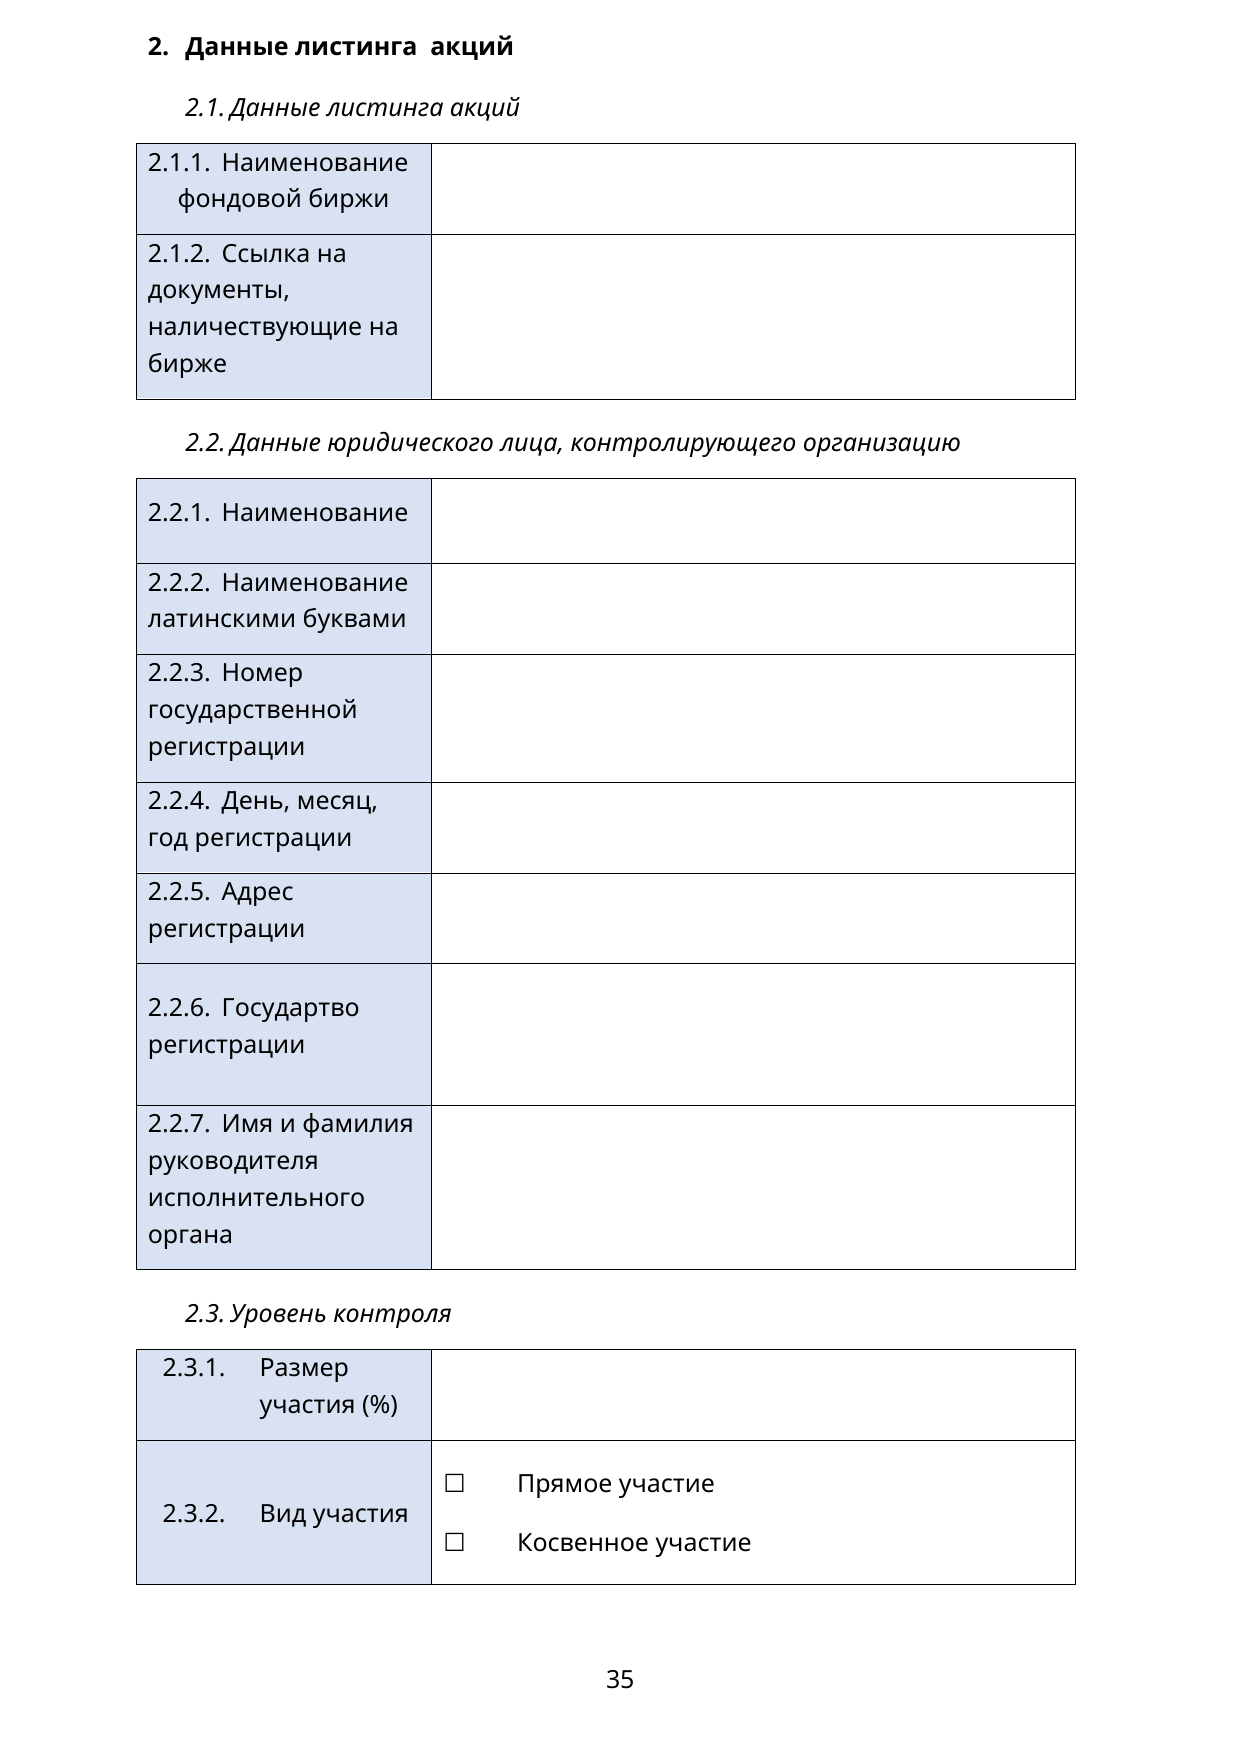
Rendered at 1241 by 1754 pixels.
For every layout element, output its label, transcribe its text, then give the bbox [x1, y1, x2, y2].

table_cell Номер государственной регистрации [137, 655, 431, 782]
table_cell День, месяц, год регистрации [137, 783, 431, 872]
table_header [432, 479, 1075, 563]
table_header Размер участия (%) [137, 1350, 431, 1440]
list Данные листинга акций [185, 90, 1092, 124]
table_cell Наименование латинскими буквами [137, 564, 431, 654]
table_header [432, 1350, 1075, 1440]
table_header Наименование фондовой биржи [137, 144, 431, 234]
table_cell Адрес регистрации [137, 874, 431, 963]
table_cell [432, 235, 1075, 398]
table_header [432, 144, 1075, 234]
table_cell Государтво регистрации [137, 964, 431, 1105]
table_cell [432, 874, 1075, 963]
table_cell [432, 783, 1075, 872]
table_cell [432, 1106, 1075, 1269]
table_cell Имя и фамилия руководителя исполнительного органа [137, 1106, 431, 1269]
list Данные юридического лица, контролирующего организацию [185, 424, 1092, 459]
table_cell Вид участия [137, 1441, 431, 1584]
table_cell [432, 964, 1075, 1105]
table_cell Прямое участие Косвенное участие [432, 1441, 1075, 1584]
table_cell Ссылка на документы, наличествующие на бирже [137, 235, 431, 398]
table_cell [432, 655, 1075, 782]
list Уровень контроля [185, 1295, 1092, 1329]
table_header Наименование [137, 479, 431, 563]
table_cell [432, 564, 1075, 654]
list Данные листинга акций [148, 28, 1092, 62]
